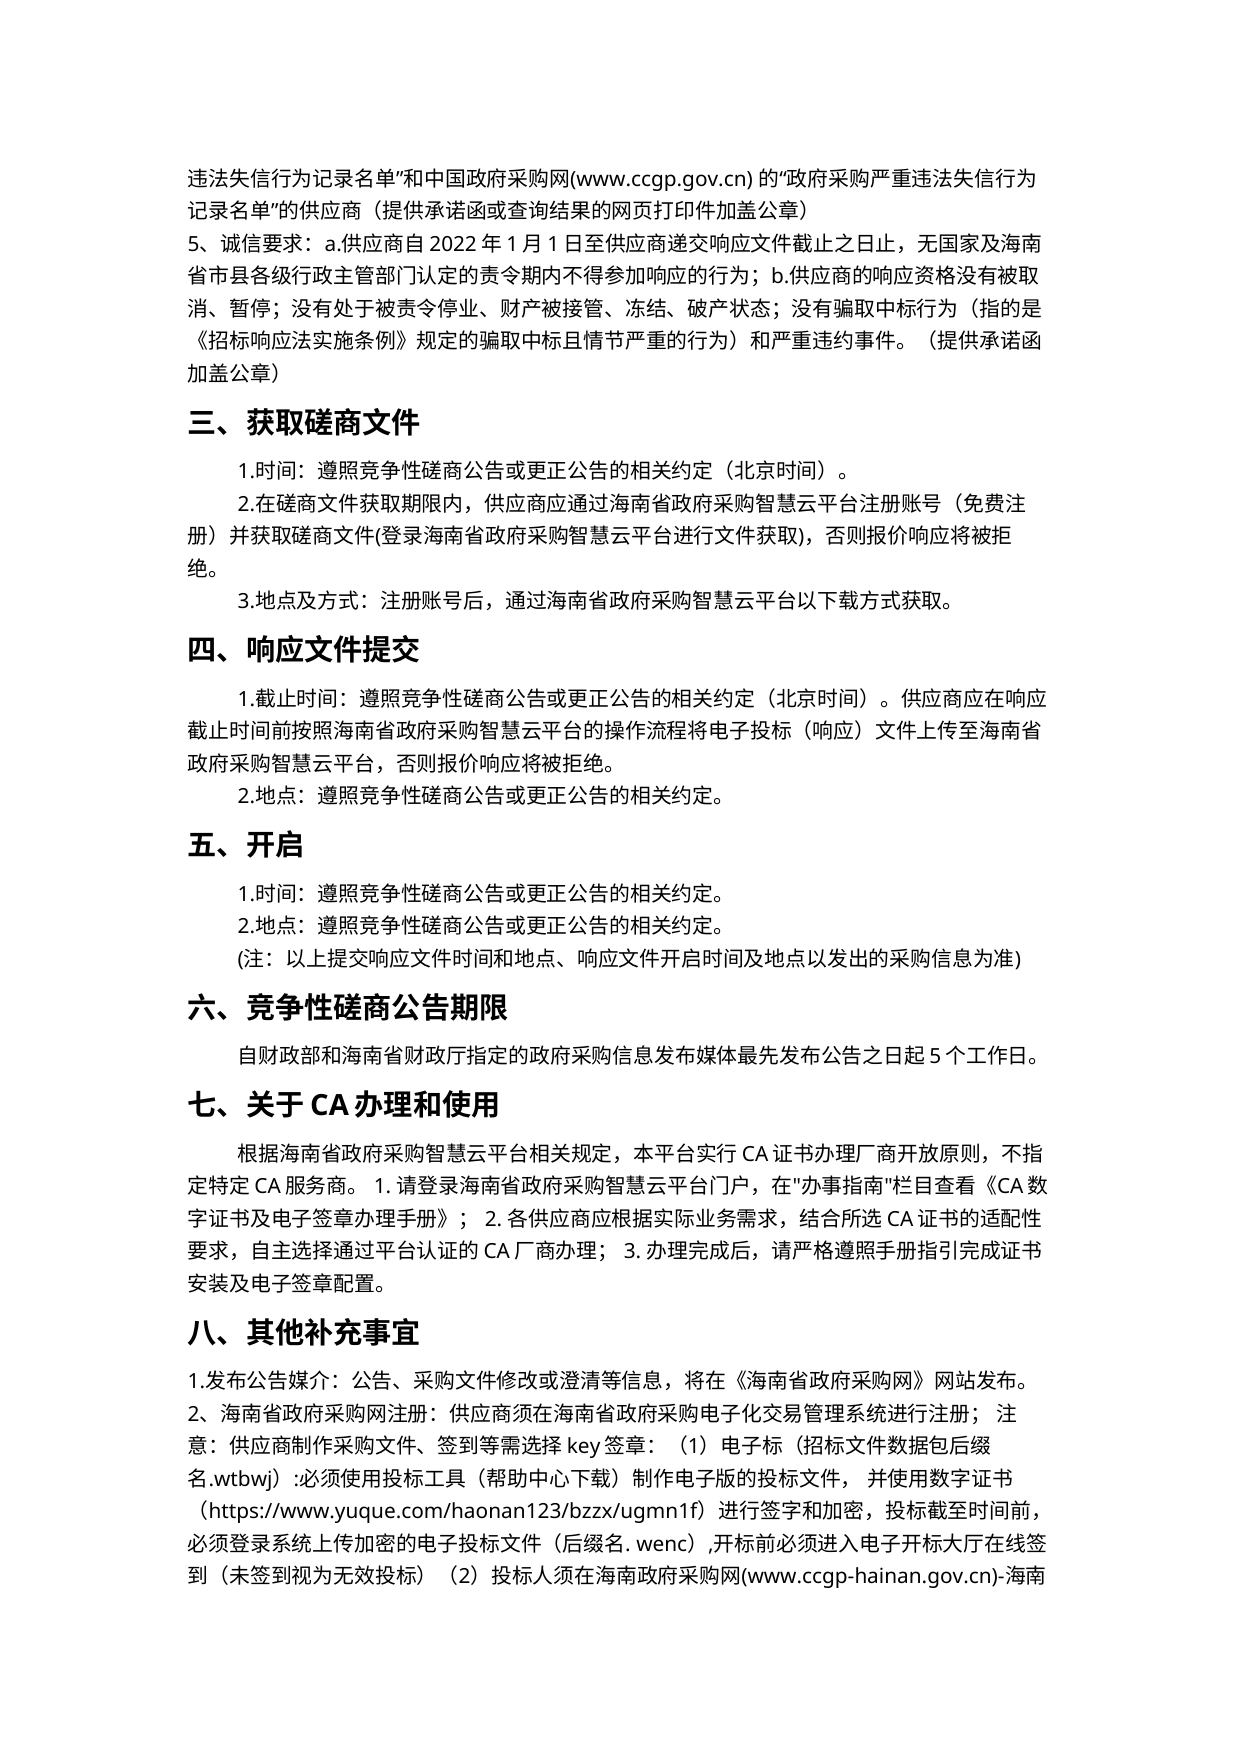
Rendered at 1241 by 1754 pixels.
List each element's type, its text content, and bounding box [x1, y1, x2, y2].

text 自财政部和海南省财政厅指定的政府采购信息发布媒体最先发布公告之日起5个工作日。 [187, 1039, 1053, 1072]
text 三、获取磋商文件 [187, 389, 1053, 454]
text 2.地点：遵照竞争性磋商公告或更正公告的相关约定。 [187, 909, 1053, 942]
text 七、关于CA办理和使用 [187, 1072, 1053, 1137]
text 四、响应文件提交 [187, 617, 1053, 682]
text 1.截止时间：遵照竞争性磋商公告或更正公告的相关约定（北京时间）。供应商应在响应截止时间前按照海南省政府采购智慧云平台的操作流程将电子投标（响应）文件上传至海南省政府采购智慧云平台，否则报价响应将被拒绝。 [187, 682, 1053, 779]
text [187, 162, 1053, 227]
text 2.地点：遵照竞争性磋商公告或更正公告的相关约定。 [187, 779, 1053, 812]
text 1.时间：遵照竞争性磋商公告或更正公告的相关约定。 [187, 877, 1053, 909]
text 5、诚信要求：a.供应商自2022年1月1日至供应商递交响应文件截止之日止，无国家及海南省市县各级行政主管部门认定的责令期内不得参加响应的行为；b.供应商的响应资格没有被取消、暂停；没有处于被责令停业、财产被接管、冻结、破产状态；没有骗取中标行为（指的是《招标响应法实施条例》规定的骗取中标且情节严重的行为）和严重违约事件。（提供承诺函加盖公章） [187, 227, 1053, 389]
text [187, 1364, 1053, 1592]
text 2.在磋商文件获取期限内，供应商应通过海南省政府采购智慧云平台注册账号（免费注册）并获取磋商文件(登录海南省政府采购智慧云平台进行文件获取)，否则报价响应将被拒绝。 [187, 487, 1053, 584]
text 1.时间：遵照竞争性磋商公告或更正公告的相关约定（北京时间）。 [187, 454, 1053, 487]
text 五、开启 [187, 812, 1053, 877]
text (注：以上提交响应文件时间和地点、响应文件开启时间及地点以发出的采购信息为准) [187, 942, 1053, 974]
text 3.地点及方式：注册账号后，通过海南省政府采购智慧云平台以下载方式获取。 [187, 584, 1053, 617]
text 六、竞争性磋商公告期限 [187, 974, 1053, 1039]
text 根据海南省政府采购智慧云平台相关规定，本平台实行CA证书办理厂商开放原则，不指定特定CA服务商。 1. 请登录海南省政府采购智慧云平台门户，在"办事指南"栏目查看《CA数字证书及电子签章办理手册》； 2. 各供应商应根据实际业务需求，结合所选CA证书的适配性要求，自主选择通过平台认证的CA厂商办理； 3. 办理完成后，请严格遵照手册指引完成证书安装及电子签章配置。 [187, 1137, 1053, 1299]
text 八、其他补充事宜 [187, 1299, 1053, 1364]
